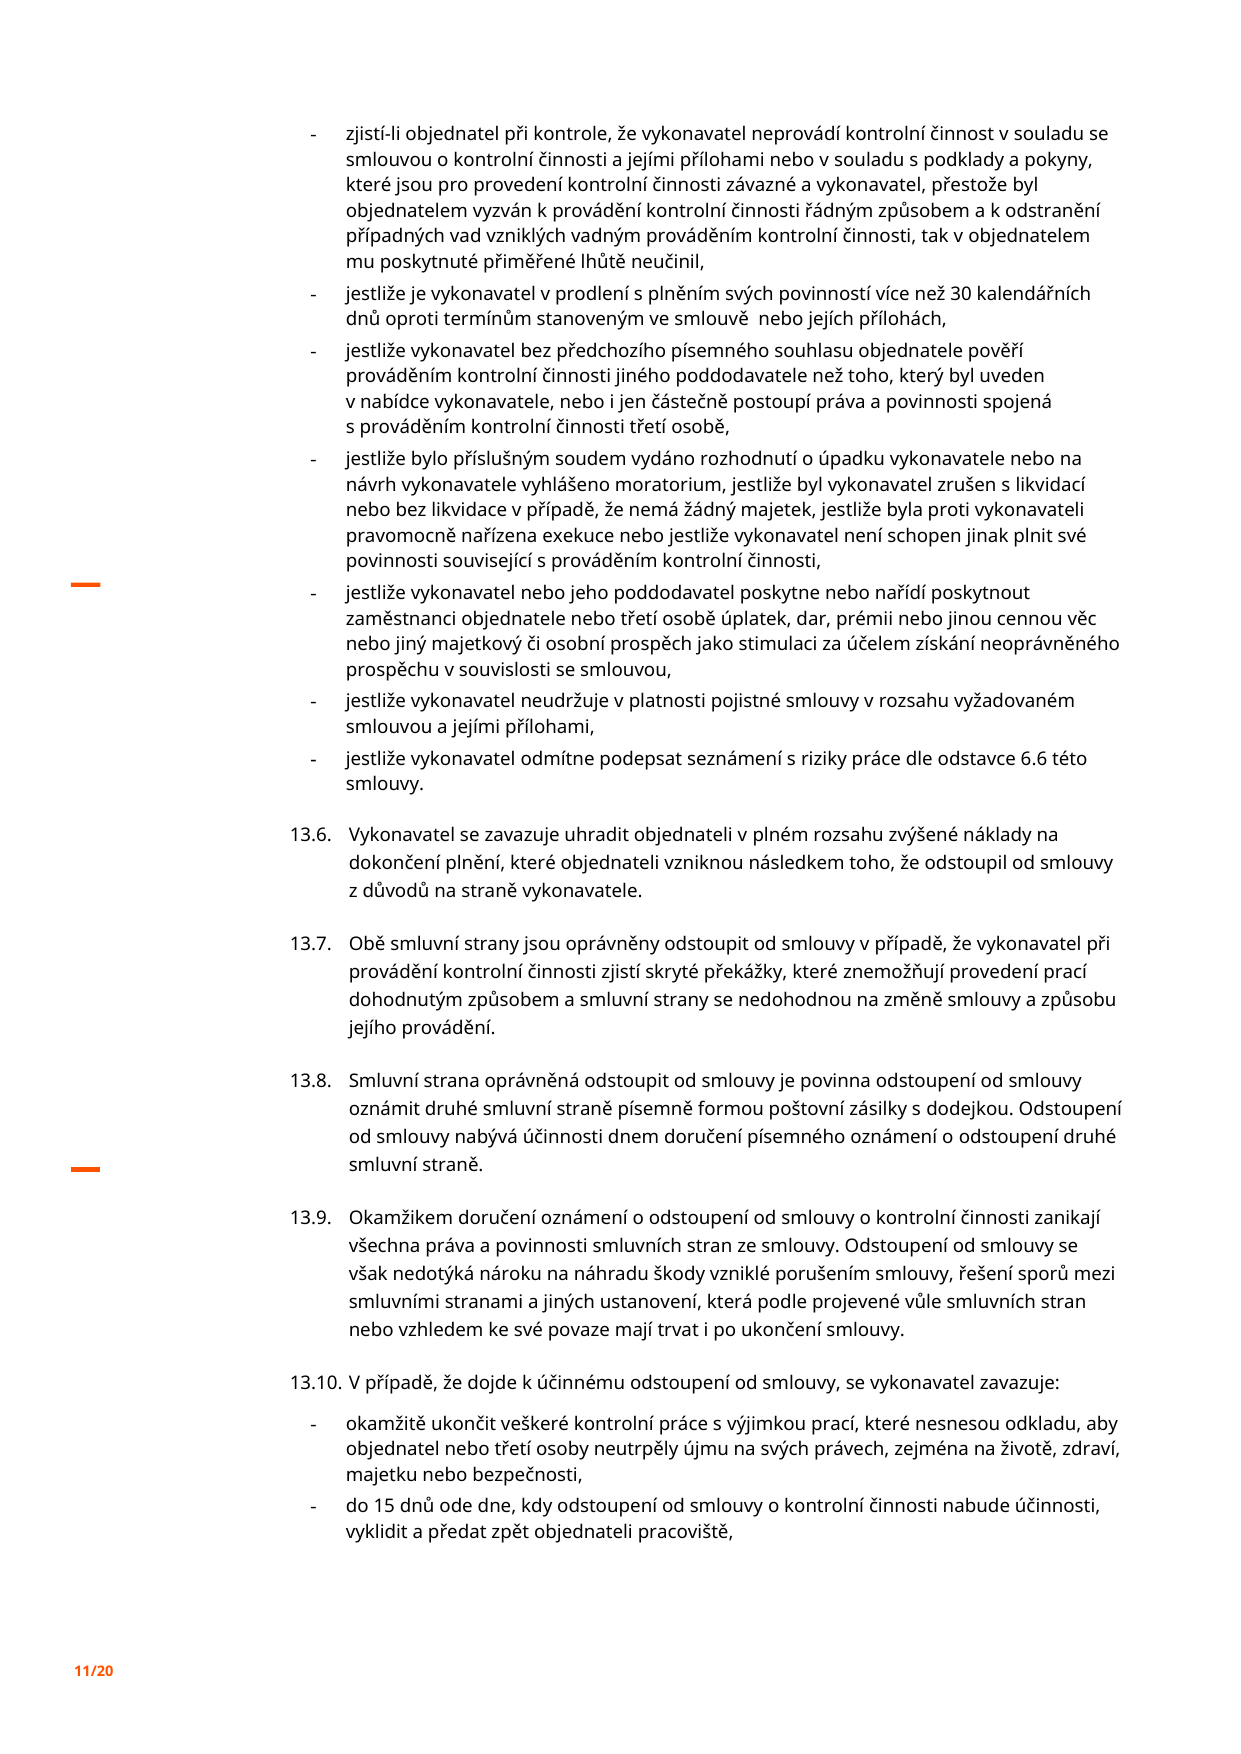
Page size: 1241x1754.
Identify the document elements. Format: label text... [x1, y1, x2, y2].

list jestliže je vykonavatel v prodlení s plněním svých povinností více než 30 kalendářních dnů oproti termínům stanoveným ve smlouvě nebo jejích přílohách, [310, 280, 1122, 331]
list V případě, že dojde k účinnému odstoupení od smlouvy, se vykonavatel zavazuje: [289, 1369, 1122, 1395]
list jestliže bylo příslušným soudem vydáno rozhodnutí o úpadku vykonavatele nebo na návrh vykonavatele vyhlášeno moratorium, jestliže byl vykonavatel zrušen s likvidací nebo bez likvidace v případě, že nemá žádný majetek, jestliže byla proti vykonavateli pravomocně nařízena exekuce nebo jestliže vykonavatel není schopen jinak plnit své povinnosti související s prováděním kontrolní činnosti, [310, 446, 1122, 573]
list Smluvní strana oprávněná odstoupit od smlouvy je povinna odstoupení od smlouvy oznámit druhé smluvní straně písemně formou poštovní zásilky s dodejkou. Odstoupení od smlouvy nabývá účinnosti dnem doručení písemného oznámení o odstoupení druhé smluvní straně. [289, 1067, 1122, 1177]
list Obě smluvní strany jsou oprávněny odstoupit od smlouvy v případě, že vykonavatel při provádění kontrolní činnosti zjistí skryté překážky, které znemožňují provedení prací dohodnutým způsobem a smluvní strany se nedohodnou na změně smlouvy a způsobu jejího provádění. [289, 930, 1122, 1040]
list jestliže vykonavatel neudržuje v platnosti pojistné smlouvy v rozsahu vyžadovaném smlouvou a jejími přílohami, [310, 688, 1122, 739]
list jestliže vykonavatel nebo jeho poddodavatel poskytne nebo nařídí poskytnout zaměstnanci objednatele nebo třetí osobě úplatek, dar, prémii nebo jinou cennou věc nebo jiný majetkový či osobní prospěch jako stimulaci za účelem získání neoprávněného prospěchu v souvislosti se smlouvou, [310, 579, 1122, 682]
list do 15 dnů ode dne, kdy odstoupení od smlouvy o kontrolní činnosti nabude účinnosti, vyklidit a předat zpět objednateli pracoviště, [310, 1493, 1122, 1544]
list Vykonavatel se zavazuje uhradit objednateli v plném rozsahu zvýšené náklady na dokončení plnění, které objednateli vzniknou následkem toho, že odstoupil od smlouvy z důvodů na straně vykonavatele. [289, 821, 1122, 903]
list Okamžikem doručení oznámení o odstoupení od smlouvy o kontrolní činnosti zanikají všechna práva a povinnosti smluvních stran ze smlouvy. Odstoupení od smlouvy se však nedotýká nároku na náhradu škody vzniklé porušením smlouvy, řešení sporů mezi smluvními stranami a jiných ustanovení, která podle projevené vůle smluvních stran nebo vzhledem ke své povaze mají trvat i po ukončení smlouvy. [289, 1204, 1122, 1342]
list jestliže vykonavatel odmítne podepsat seznámení s riziky práce dle odstavce 6.6 této smlouvy. [310, 745, 1122, 796]
list okamžitě ukončit veškeré kontrolní práce s výjimkou prací, které nesnesou odkladu, aby objednatel nebo třetí osoby neutrpěly újmu na svých právech, zejména na životě, zdraví, majetku nebo bezpečnosti, [310, 1410, 1122, 1487]
list jestliže vykonavatel bez předchozího písemného souhlasu objednatele pověří prováděním kontrolní činnosti jiného poddodavatele než toho, který byl uveden v nabídce vykonavatele, nebo i jen částečně postoupí práva a povinnosti spojená s prováděním kontrolní činnosti třetí osobě, [310, 337, 1122, 439]
list zjistí-li objednatel při kontrole, že vykonavatel neprovádí kontrolní činnost v souladu se smlouvou o kontrolní činnosti a jejími přílohami nebo v souladu s podklady a pokyny, které jsou pro provedení kontrolní činnosti závazné a vykonavatel, přestože byl objednatelem vyzván k provádění kontrolní činnosti řádným způsobem a k odstranění případných vad vzniklých vadným prováděním kontrolní činnosti, tak v objednatelem mu poskytnuté přiměřené lhůtě neučinil, [310, 121, 1122, 274]
